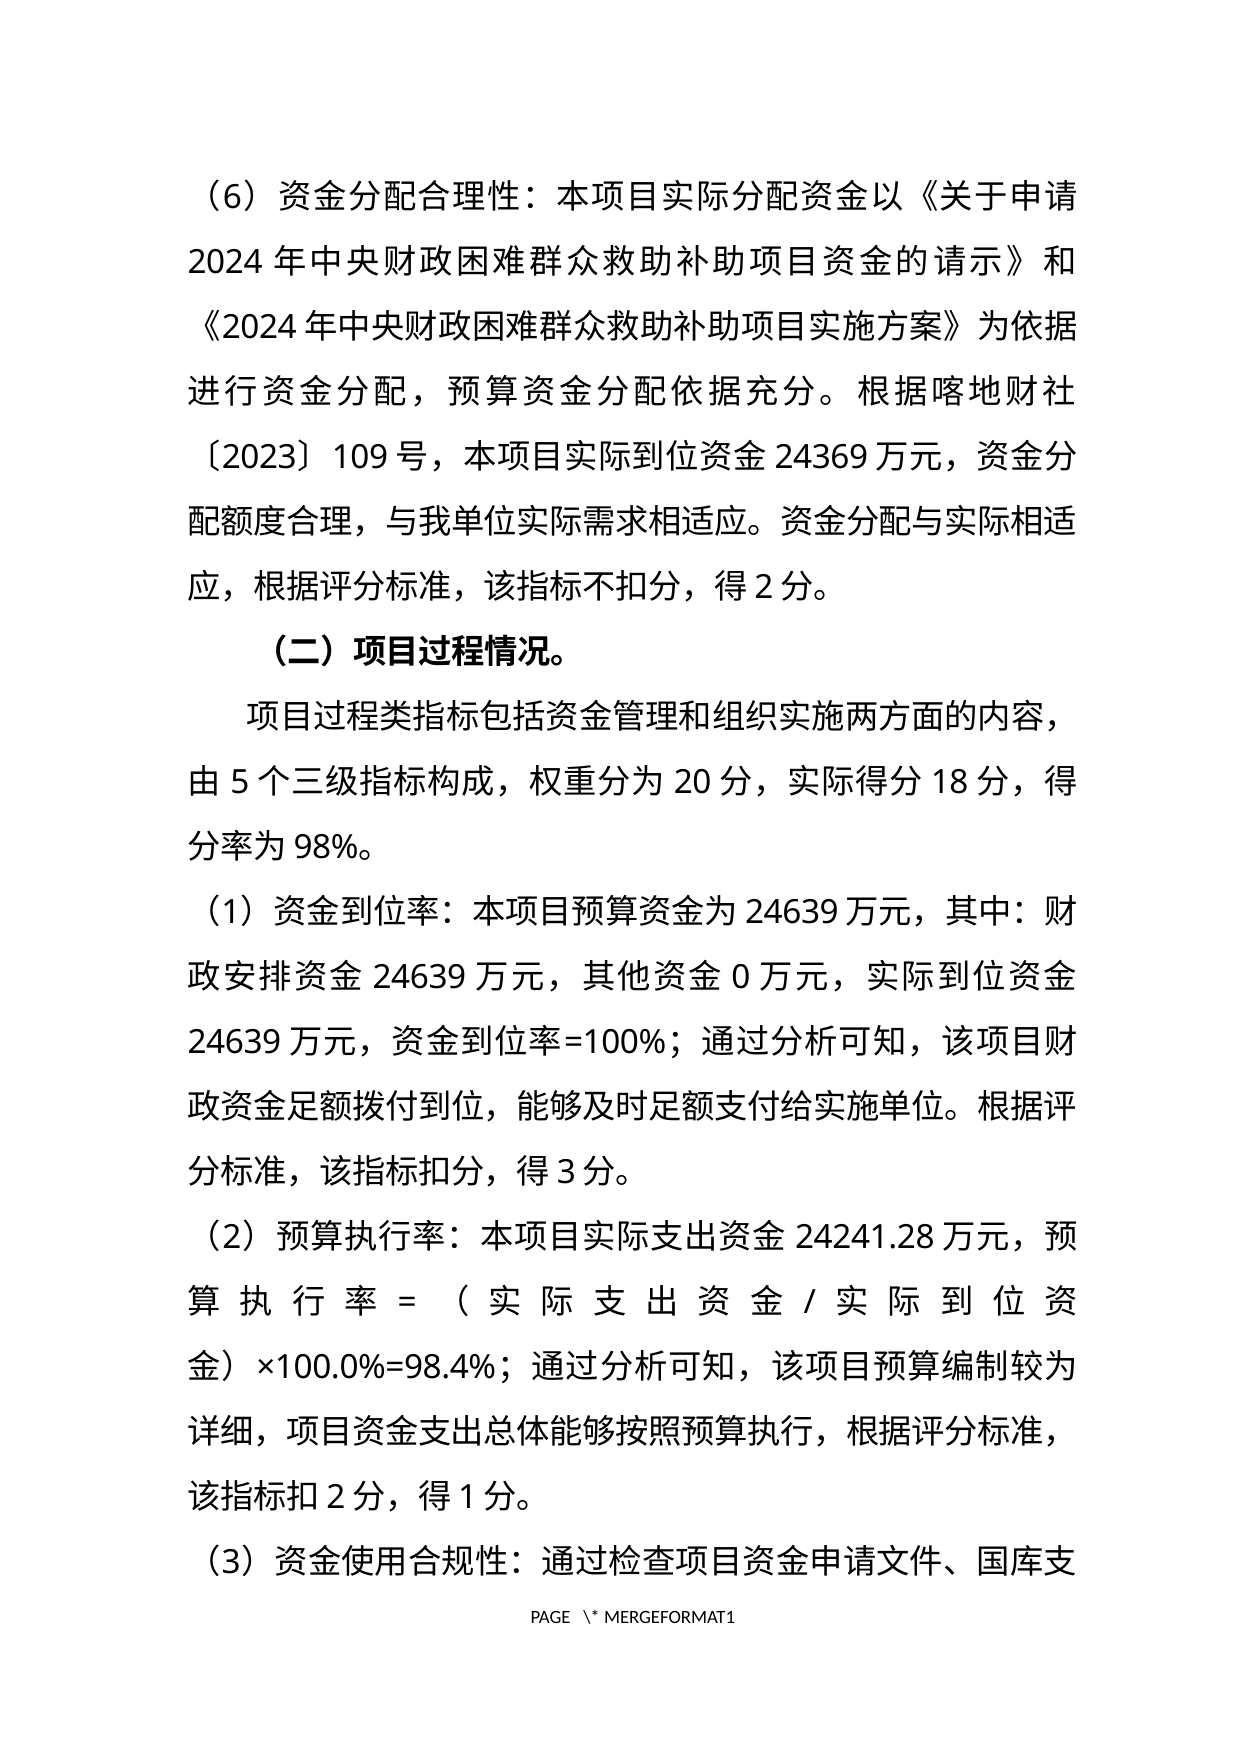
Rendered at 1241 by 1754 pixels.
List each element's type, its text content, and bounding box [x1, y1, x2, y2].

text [187, 162, 1078, 617]
text （二）项目过程情况。 [187, 617, 1078, 682]
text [187, 682, 1078, 1592]
